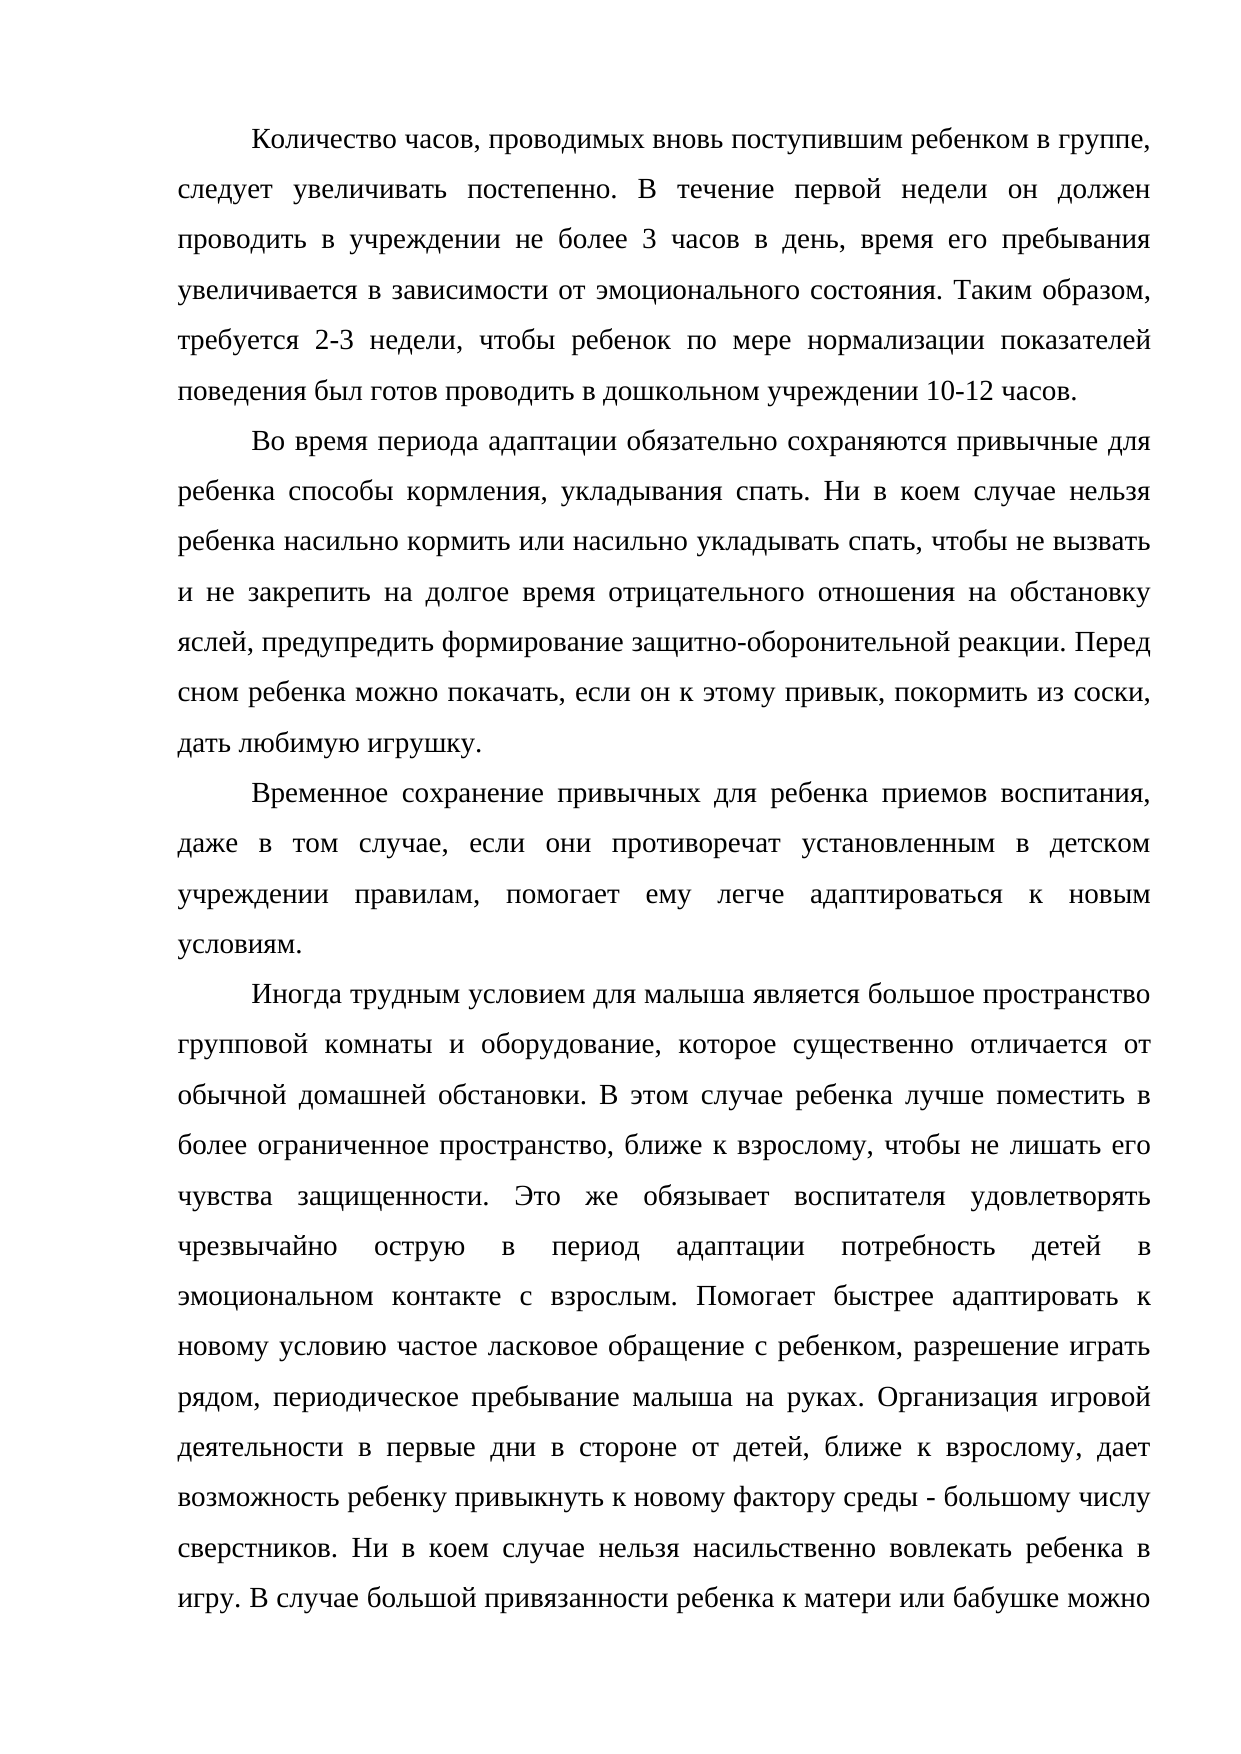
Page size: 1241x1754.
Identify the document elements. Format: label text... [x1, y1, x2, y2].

text Количество часов, проводимых вновь поступившим ребенком в группе, следует увеличивать постепенно. В течение первой недели он должен проводить в учреждении не более 3 часов в день, время его пребывания увеличивается в зависимости от эмоционального состояния. Таким образом, требуется 2-3 недели, чтобы ребенок по мере нормализации показателей поведения был готов проводить в дошкольном учреждении 10-12 часов. [177, 121, 1152, 406]
text Во время периода адаптации обязательно сохраняются привычные для ребенка способы кормления, укладывания спать. Ни в коем случае нельзя ребенка насильно кормить или насильно укладывать спать, чтобы не вызвать и не закрепить на долгое время отрицательного отношения на обстановку яслей, предупредить формирование защитно-оборонительной реакции. Перед сном ребенка можно покачать, если он к этому привык, покормить из соски, дать любимую игрушку. [177, 423, 1152, 758]
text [177, 976, 1152, 1614]
text Временное сохранение привычных для ребенка приемов воспитания, даже в том случае, если они противоречат установленным в детском учреждении правилам, помогает ему легче адаптироваться к новым условиям. [177, 775, 1152, 959]
